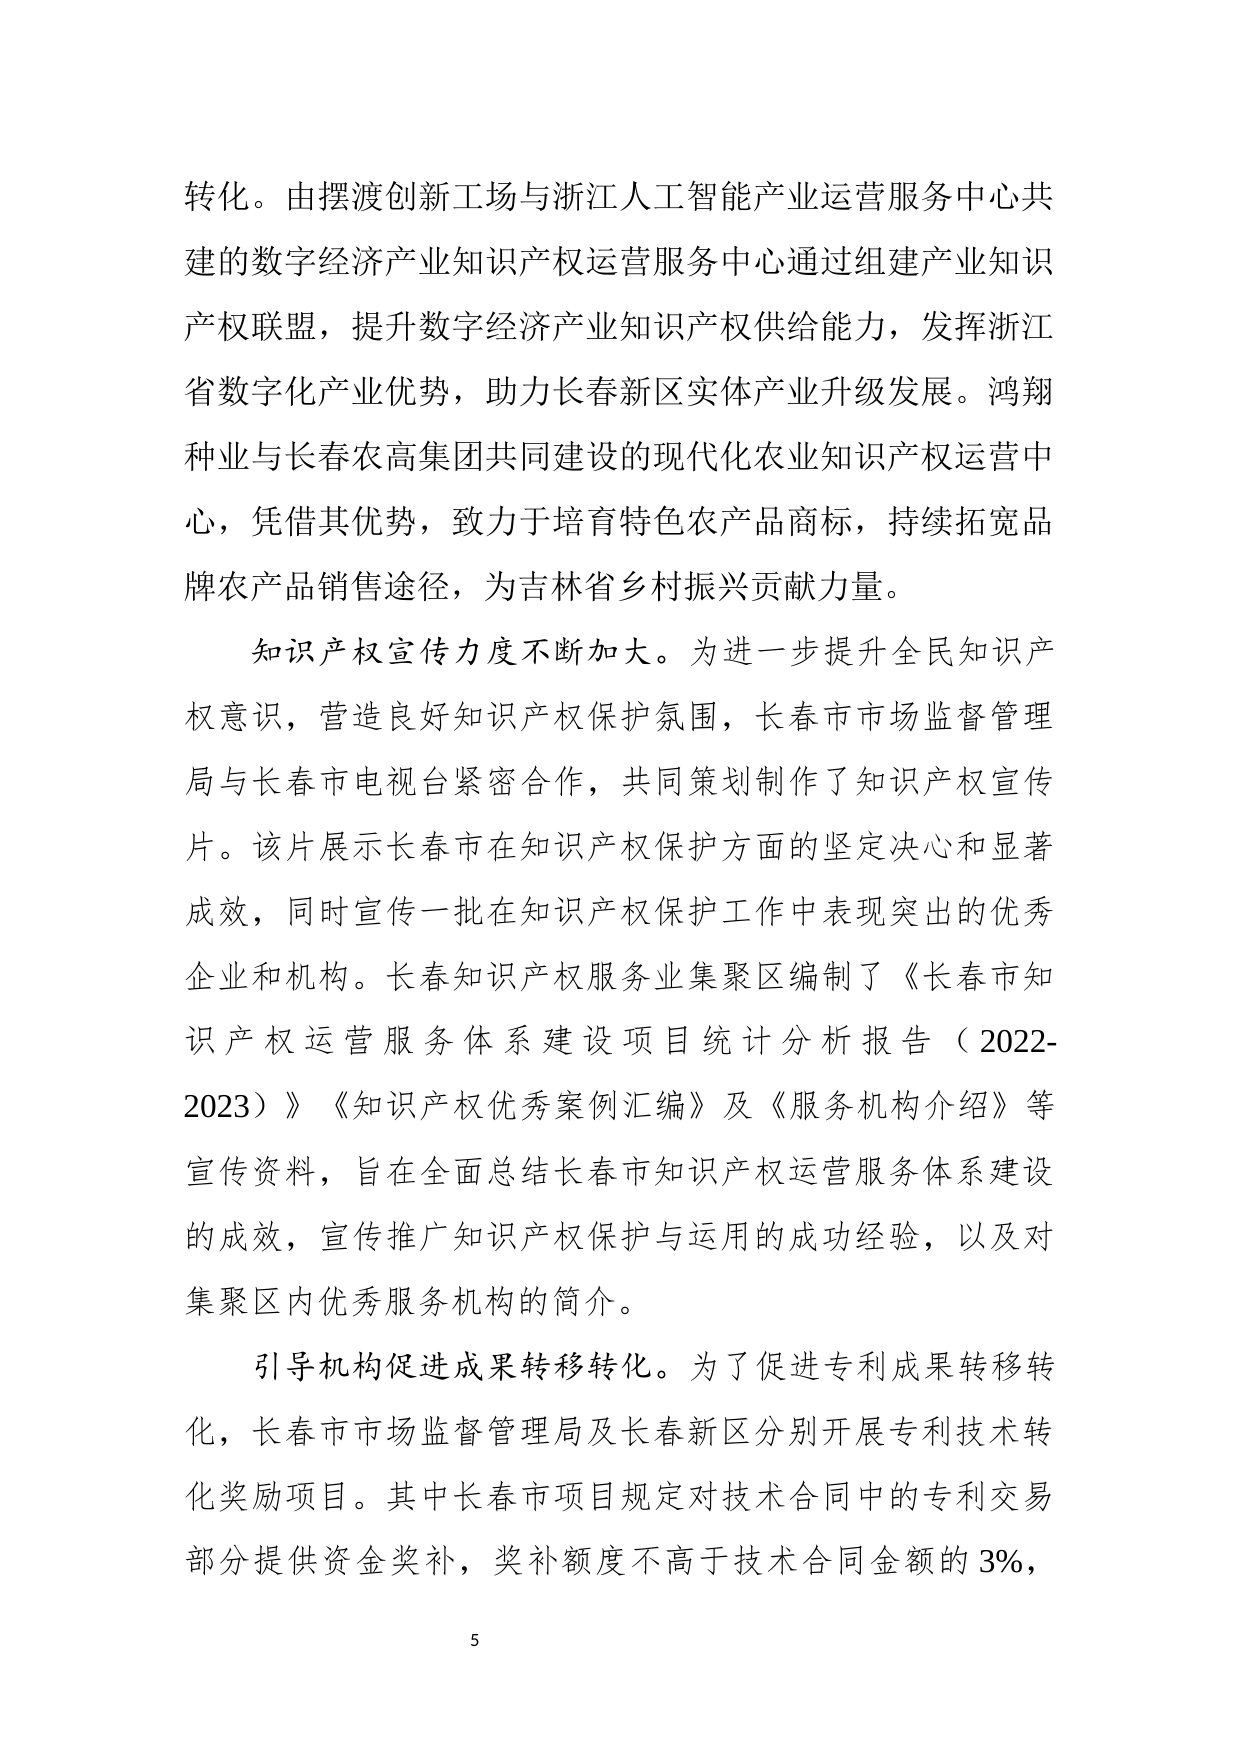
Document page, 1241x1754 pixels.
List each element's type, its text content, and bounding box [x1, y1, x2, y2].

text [183, 162, 1057, 617]
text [183, 1332, 1057, 1592]
text 知识产权宣传力度不断加大。为进一步提升全民知识产权意识，营造良好知识产权保护氛围，长春市市场监督管理局与长春市电视台紧密合作，共同策划制作了知识产权宣传片。该片展示长春市在知识产权保护方面的坚定决心和显著成效，同时宣传一批在知识产权保护工作中表现突出的优秀企业和机构。长春知识产权服务业集聚区编制了《长春市知识产权运营服务体系建设项目统计分析报告（2022-2023）》《知识产权优秀案例汇编》及《服务机构介绍》等宣传资料，旨在全面总结长春市知识产权运营服务体系建设的成效，宣传推广知识产权保护与运用的成功经验，以及对集聚区内优秀服务机构的简介。 [183, 617, 1057, 1332]
